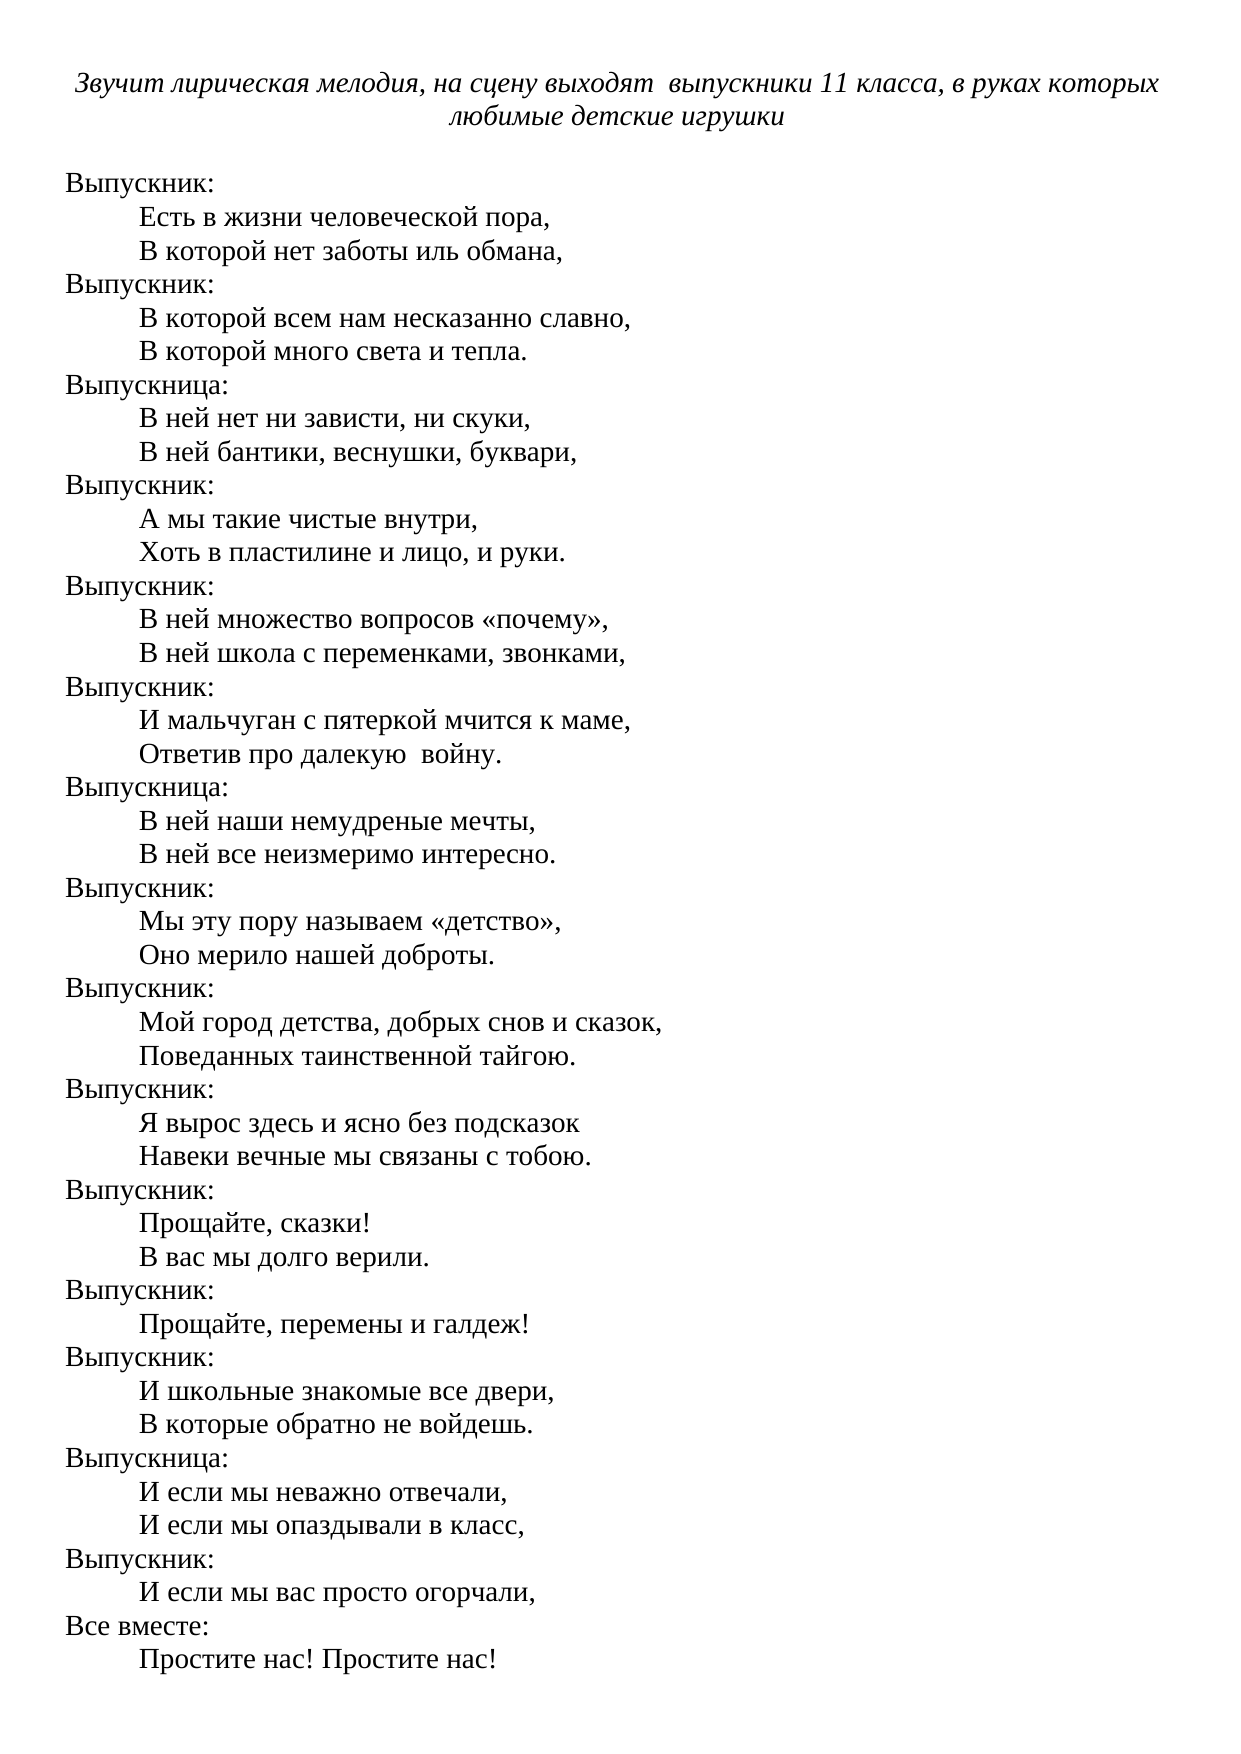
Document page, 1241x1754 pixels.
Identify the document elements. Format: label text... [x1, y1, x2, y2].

text И если мы неважно отвечали, [65, 1474, 1169, 1507]
text Выпускник: [65, 166, 1169, 199]
text В ней школа с переменками, звонками, [65, 635, 1169, 669]
text Я вырос здесь и ясно без подсказок [65, 1105, 1169, 1138]
text Выпускник: [65, 669, 1169, 702]
text Выпускник: [65, 1272, 1169, 1306]
text В ней нет ни зависти, ни скуки, [65, 400, 1169, 434]
text В ней множество вопросов «почему», [65, 602, 1169, 635]
text Прощайте, сказки! [65, 1205, 1169, 1239]
text В вас мы долго верили. [65, 1239, 1169, 1272]
text И школьные знакомые все двери, [65, 1373, 1169, 1407]
text Выпускница: [65, 1440, 1169, 1474]
text В которой всем нам несказанно славно, [65, 300, 1169, 333]
text И если мы опаздывали в класс, [65, 1507, 1169, 1541]
text Оно мерило нашей доброты. [65, 937, 1169, 971]
text Выпускница: [65, 367, 1169, 400]
text Выпускница: [65, 769, 1169, 803]
text А мы такие чистые внутри, [65, 501, 1169, 534]
text Выпускник: [65, 568, 1169, 602]
text Выпускник: [65, 1071, 1169, 1105]
text Есть в жизни человеческой пора, [65, 199, 1169, 233]
text Мы эту пору называем «детство», [65, 903, 1169, 937]
text В которой нет заботы иль обмана, [65, 233, 1169, 266]
text Выпускник: [65, 266, 1169, 300]
text И если мы вас просто огорчали, [65, 1574, 1169, 1608]
text В ней бантики, веснушки, буквари, [65, 434, 1169, 467]
text Мой город детства, добрых снов и сказок, [65, 1004, 1169, 1038]
text И мальчуган с пятеркой мчится к маме, [65, 702, 1169, 736]
text В ней наши немудреные мечты, [65, 803, 1169, 836]
text Выпускник: [65, 1339, 1169, 1373]
text Все вместе: [65, 1608, 1169, 1641]
text Ответив про далекую войну. [65, 736, 1169, 769]
text Хоть в пластилине и лицо, и руки. [65, 534, 1169, 568]
text Простите нас! Простите нас! [65, 1641, 1169, 1675]
text Выпускник: [65, 971, 1169, 1004]
text Выпускник: [65, 1172, 1169, 1205]
text Поведанных таинственной тайгою. [65, 1038, 1169, 1071]
text В ней все неизмеримо интересно. [65, 836, 1169, 870]
text Звучит лирическая мелодия, на сцену выходят выпускники 11 класса, в руках которых любимые детские игрушки [65, 65, 1169, 132]
text Прощайте, перемены и галдеж! [65, 1306, 1169, 1339]
text Выпускник: [65, 870, 1169, 903]
text Выпускник: [65, 467, 1169, 501]
text Навеки вечные мы связаны с тобою. [65, 1138, 1169, 1172]
text Выпускник: [65, 1541, 1169, 1574]
text В которой много света и тепла. [65, 333, 1169, 367]
text В которые обратно не войдешь. [65, 1407, 1169, 1440]
